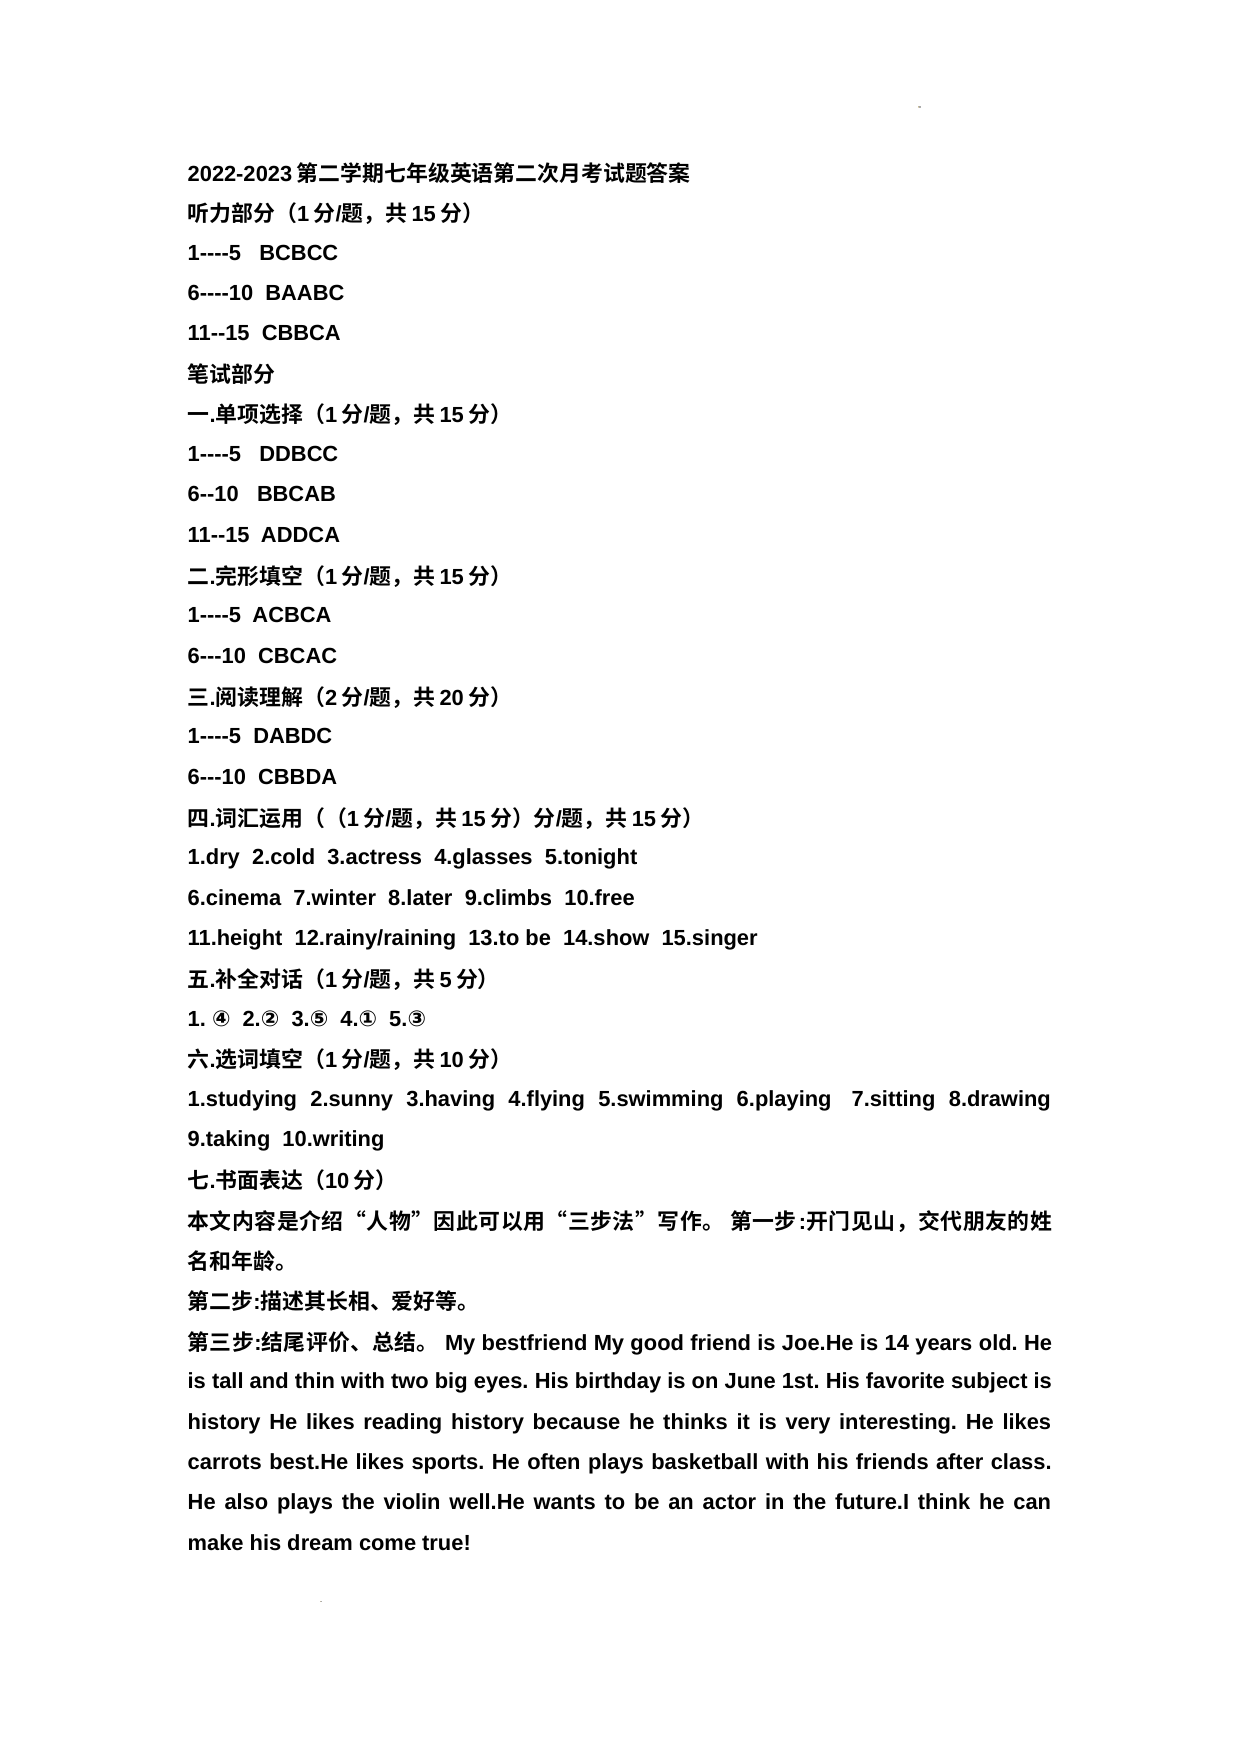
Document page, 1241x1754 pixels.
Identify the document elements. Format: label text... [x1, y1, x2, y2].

text 三.阅读理解（2分/题，共20分） [187, 675, 1053, 716]
text 6----10 BAABC [187, 272, 1053, 313]
text 6---10 CBCAC [187, 635, 1053, 675]
text 11--15 ADDCA [187, 514, 1053, 554]
text 6--10 BBCAB [187, 474, 1053, 514]
text 1----5 ACBCA [187, 595, 1053, 635]
text 2022-2023第二学期七年级英语第二次月考试题答案 [187, 151, 1053, 192]
text 第二步:描述其长相、爱好等。 [187, 1280, 1053, 1320]
text 1. ④ 2.② 3.⑤ 4.① 5.③ [187, 998, 1053, 1038]
text 二.完形填空（1分/题，共15分） [187, 554, 1053, 595]
text 1.studying 2.sunny 3.having 4.flying 5.swimming 6.playing 7.sitting 8.drawing 9.taking 10.writing [187, 1078, 1053, 1159]
text 七.书面表达（10分） [187, 1159, 1053, 1199]
text 11--15 CBBCA [187, 313, 1053, 353]
text 1----5 DDBCC [187, 433, 1053, 474]
text 6.cinema 7.winter 8.later 9.climbs 10.free [187, 877, 1053, 917]
text 第三步:结尾评价、总结。 My bestfriend My good friend is Joe.He is 14 years old. He is tall and thin with two big eyes. His birthday is on June 1st. His favorite subject is history He likes reading history because he thinks it is very interesting. He likes carrots best.He likes sports. He often plays basketball with his friends after class. He also plays the violin well.He wants to be an actor in the future.I think he can make his dream come true! [187, 1320, 1053, 1562]
text 本文内容是介绍“人物”因此可以用“三步法”写作。 第一步:开门见山，交代朋友的姓名和年龄。 [187, 1199, 1053, 1280]
text 11.height 12.rainy/raining 13.to be 14.show 15.singer [187, 917, 1053, 958]
text 六.选词填空（1分/题，共10分） [187, 1038, 1053, 1078]
text 6---10 CBBDA [187, 756, 1053, 796]
text 四.词汇运用（（1分/题，共15分）分/题，共15分） [187, 796, 1053, 837]
text 笔试部分 [187, 353, 1053, 393]
text 五.补全对话（1分/题，共5分） [187, 958, 1053, 998]
text 1----5 DABDC [187, 716, 1053, 756]
text 1----5 BCBCC [187, 232, 1053, 272]
text 1.dry 2.cold 3.actress 4.glasses 5.tonight [187, 837, 1053, 877]
text 听力部分（1分/题，共15分） [187, 192, 1053, 232]
text 一.单项选择（1分/题，共15分） [187, 393, 1053, 433]
